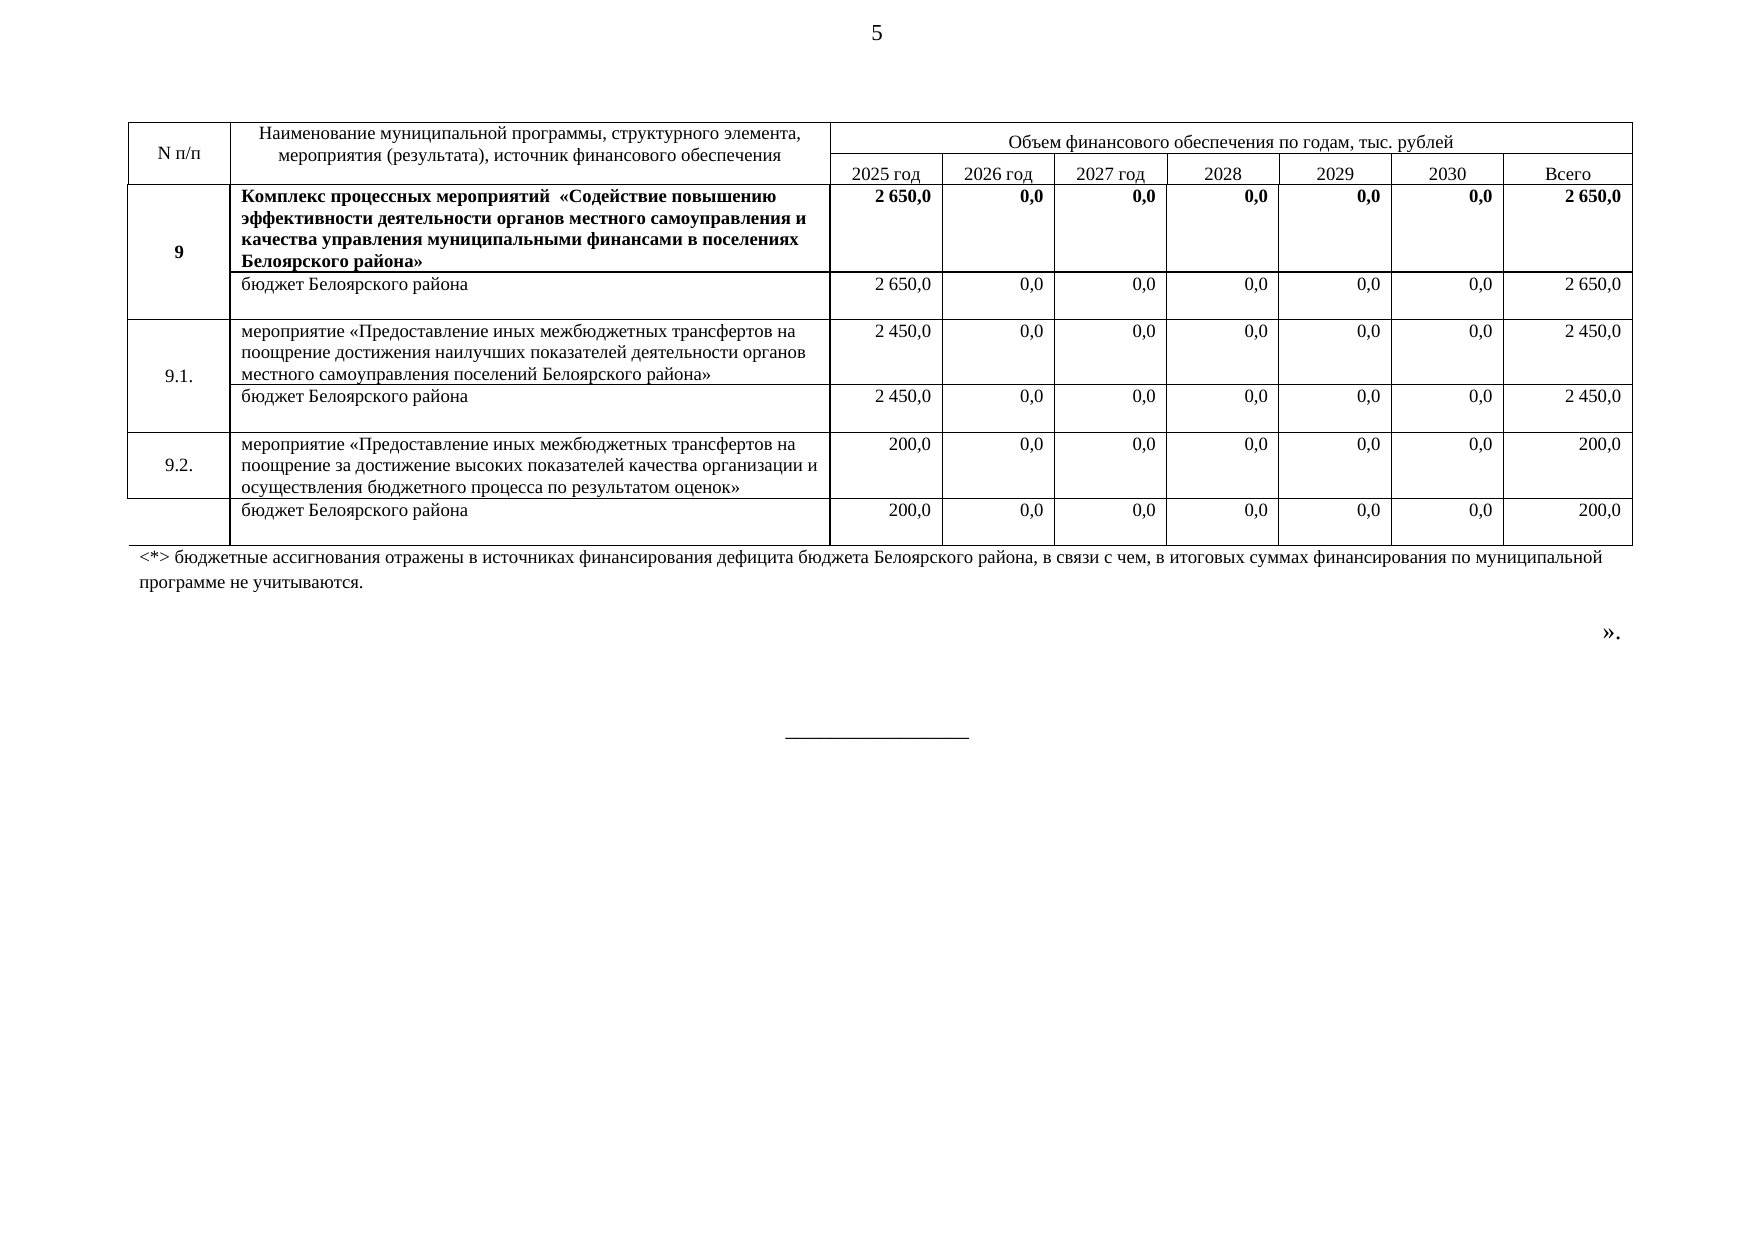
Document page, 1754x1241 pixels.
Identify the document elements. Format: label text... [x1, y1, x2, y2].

table_cell 2 650,0 [1504, 185, 1632, 271]
table_cell 0,0 [1167, 499, 1278, 545]
table_cell 200,0 [831, 433, 942, 497]
table_cell 0,0 [943, 433, 1054, 497]
table_cell 0,0 [1279, 433, 1391, 497]
table_cell 9.2. [128, 433, 229, 497]
table_cell 2 450,0 [831, 320, 942, 384]
table_cell 9 [128, 185, 229, 319]
table_cell 0,0 [943, 320, 1054, 384]
table_header N п/п [129, 123, 230, 184]
table_cell 2 450,0 [1504, 320, 1632, 384]
table_cell 0,0 [1392, 433, 1503, 497]
table_cell 0,0 [1392, 499, 1503, 545]
table_cell бюджет Белоярского района [231, 499, 829, 545]
table_cell 2 450,0 [1504, 385, 1632, 432]
table_cell 0,0 [1279, 185, 1391, 271]
table_cell 2 450,0 [831, 385, 942, 432]
table_cell 0,0 [1167, 320, 1278, 384]
table_cell 0,0 [1279, 385, 1391, 432]
table_cell 200,0 [831, 499, 942, 545]
table_cell 2030 [1392, 154, 1503, 184]
table_cell Всего [1504, 154, 1632, 184]
table_header Наименование муниципальной программы, структурного элемента, мероприятия (результата), источник финансового обеспечения [231, 123, 830, 184]
table_cell 2028 [1168, 154, 1279, 184]
table_cell 0,0 [1392, 185, 1503, 271]
table_cell 2 650,0 [831, 185, 942, 271]
table_cell 0,0 [1167, 385, 1278, 432]
table_cell 0,0 [1055, 273, 1166, 319]
table_cell 0,0 [1055, 320, 1166, 384]
text ________________ [118, 715, 1636, 741]
table_cell 0,0 [943, 185, 1054, 271]
table_cell 200,0 [1504, 499, 1632, 545]
table_cell 2029 [1280, 154, 1391, 184]
table_cell 0,0 [1279, 320, 1391, 384]
table_cell 0,0 [1392, 385, 1503, 432]
table_cell Комплекс процессных мероприятий «Содействие повышению эффективности деятельности органов местного самоуправления и качества управления муниципальными финансами в поселениях Белоярского района» [231, 185, 829, 271]
table_cell 0,0 [1055, 185, 1166, 271]
table_cell 0,0 [1279, 499, 1391, 545]
table_cell 0,0 [943, 385, 1054, 432]
table_cell 0,0 [1279, 273, 1391, 319]
table_cell 0,0 [1055, 499, 1166, 545]
table_cell 2 650,0 [1504, 273, 1632, 319]
table_cell 9.1. [128, 320, 229, 432]
table_cell 2026 год [943, 154, 1054, 184]
table_cell бюджет Белоярского района [231, 273, 829, 319]
table_cell 0,0 [1055, 385, 1166, 432]
table_cell 0,0 [1167, 273, 1278, 319]
table_cell 0,0 [1167, 433, 1278, 497]
table_cell <*> бюджетные ассигнования отражены в источниках финансирования дефицита бюджета Белоярского района, в связи с чем, в итоговых суммах финансирования по муниципальной программе не учитываются. ». [128, 546, 1632, 669]
table_cell 0,0 [1167, 185, 1278, 271]
table_cell 0,0 [1055, 433, 1166, 497]
table_header Объем финансового обеспечения по годам, тыс. рублей [831, 123, 1632, 153]
table_cell 2027 год [1055, 154, 1167, 184]
table_cell 200,0 [1504, 433, 1632, 497]
table_cell 2 650,0 [831, 273, 942, 319]
table_cell 2025 год [831, 154, 942, 184]
table_cell 0,0 [943, 273, 1054, 319]
table_cell 0,0 [1392, 320, 1503, 384]
table_cell 0,0 [943, 499, 1054, 545]
table_cell мероприятие «Предоставление иных межбюджетных трансфертов на поощрение достижения наилучших показателей деятельности органов местного самоуправления поселений Белоярского района» [231, 320, 829, 384]
table_cell бюджет Белоярского района [231, 385, 829, 432]
table_cell мероприятие «Предоставление иных межбюджетных трансфертов на поощрение за достижение высоких показателей качества организации и осуществления бюджетного процесса по результатом оценок» [231, 433, 829, 497]
table_cell 0,0 [1392, 273, 1503, 319]
